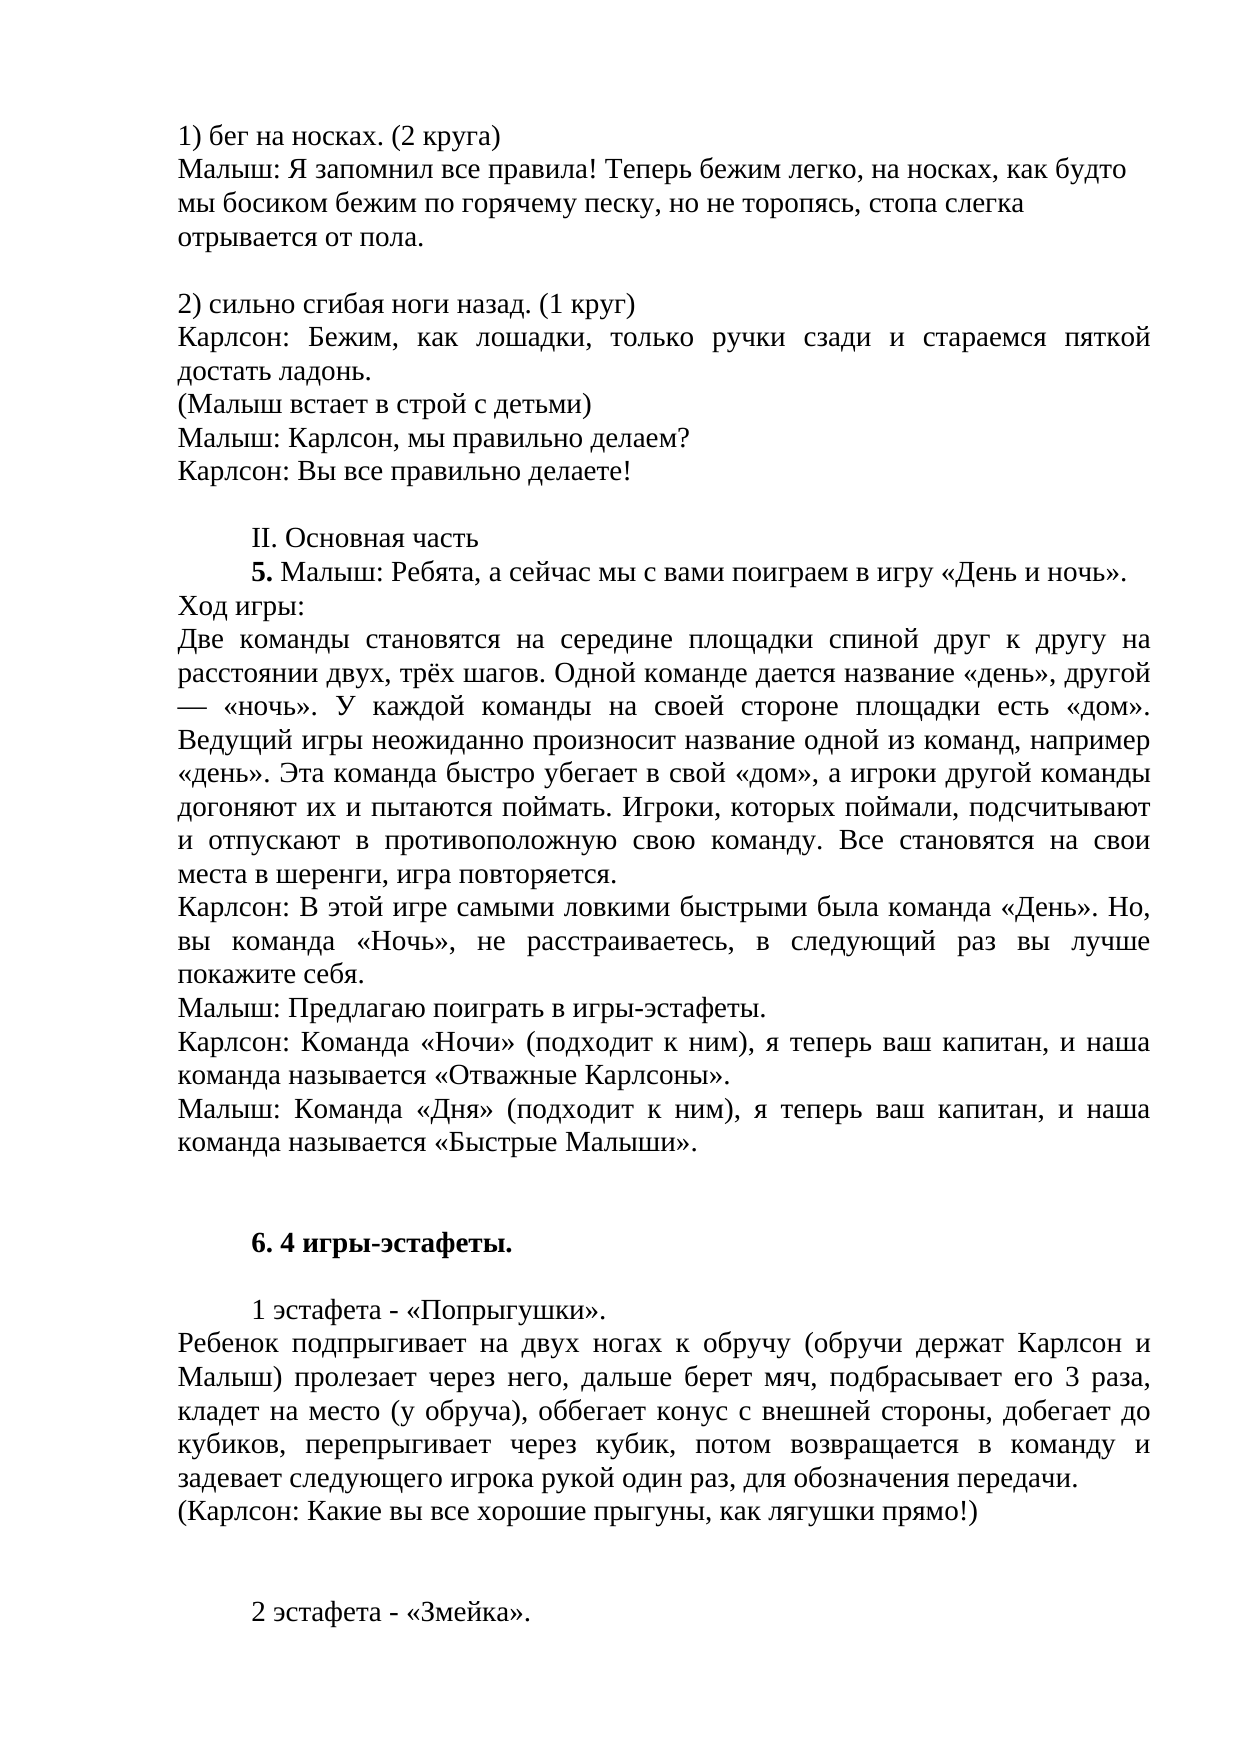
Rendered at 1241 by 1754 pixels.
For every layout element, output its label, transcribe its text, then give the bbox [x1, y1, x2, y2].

text Малыш: Команда «Дня» (подходит к ним), я теперь ваш капитан, и наша команда называется «Быстрые Малыши». [177, 1091, 1152, 1158]
text Ребенок подпрыгивает на двух ногах к обручу (обручи держат Карлсон и Малыш) пролезает через него, дальше берет мяч, подбрасывает его 3 раза, кладет на место (у обруча), оббегает конус с внешней стороны, добегает до кубиков, перепрыгивает через кубик, потом возвращается в команду и задевает следующего игрока рукой один раз, для обозначения передачи. [177, 1326, 1152, 1493]
text Ход игры: [177, 588, 1152, 621]
text (Малыш встает в строй с детьми) [177, 386, 1152, 420]
text Карлсон: В этой игре самыми ловкими быстрыми была команда «День». Но, вы команда «Ночь», не расстраиваетесь, в следующий раз вы лучше покажите себя. [177, 889, 1152, 990]
text Карлсон: Команда «Ночи» (подходит к ним), я теперь ваш капитан, и наша команда называется «Отважные Карлсоны». [177, 1024, 1152, 1091]
text Малыш: Я запомнил все правила! Теперь бежим легко, на носках, как будто мы босиком бежим по горячему песку, но не торопясь, стопа слегка отрывается от пола. [177, 152, 1152, 252]
text Малыш: Предлагаю поиграть в игры-эстафеты. [177, 990, 1152, 1024]
text (Карлсон: Какие вы все хорошие прыгуны, как лягушки прямо!) [177, 1493, 1152, 1527]
text 2) сильно сгибая ноги назад. (1 круг) [177, 286, 1152, 319]
text 1) бег на носках. (2 круга) [177, 118, 1152, 152]
text 6. 4 игры-эстафеты. [251, 1225, 1152, 1258]
text Карлсон: Бежим, как лошадки, только ручки сзади и стараемся пяткой достать ладонь. [177, 319, 1152, 386]
text 1 эстафета - «Попрыгушки». [177, 1292, 1152, 1326]
text II. Основная часть [251, 521, 1152, 554]
text Две команды становятся на середине площадки спиной друг к другу на расстоянии двух, трёх шагов. Одной команде дается название «день», другой — «ночь». У каждой команды на своей стороне площадки есть «дом». Ведущий игры неожиданно произносит название одной из команд, например «день». Эта команда быстро убегает в свой «дом», а игроки другой команды догоняют их и пытаются поймать. Игроки, которых поймали, подсчитывают и отпускают в противоположную свою команду. Все становятся на свои места в шеренги, игра повторяется. [177, 621, 1152, 889]
text Карлсон: Вы все правильно делаете! [177, 453, 1152, 487]
text Малыш: Карлсон, мы правильно делаем? [177, 420, 1152, 453]
text 5. Малыш: Ребята, а сейчас мы с вами поиграем в игру «День и ночь». [251, 554, 1152, 588]
text 2 эстафета - «Змейка». [177, 1594, 1152, 1627]
